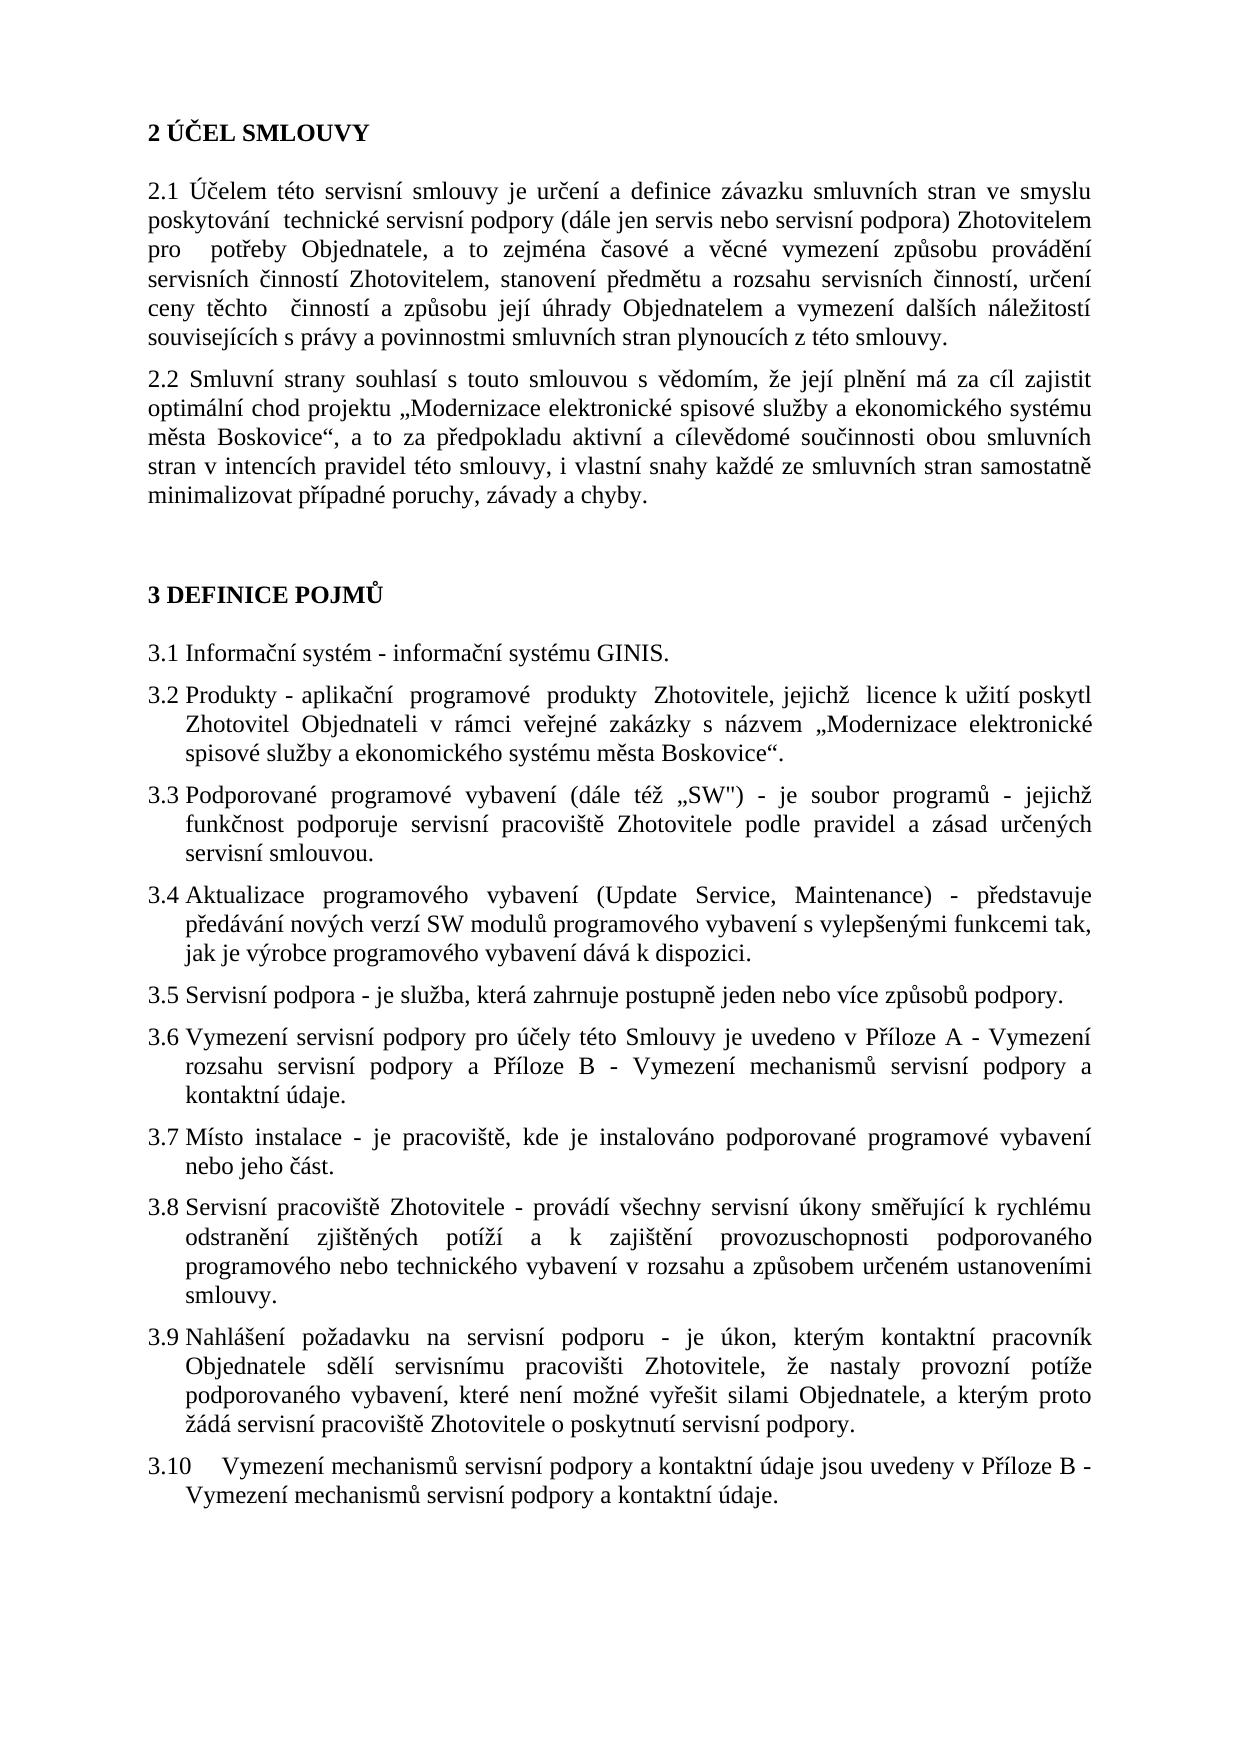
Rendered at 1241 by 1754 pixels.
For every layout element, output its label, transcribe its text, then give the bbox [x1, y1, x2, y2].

list Informační systém - informační systému GINIS. [148, 638, 1093, 667]
list Vymezení servisní podpory pro účely této Smlouvy je uvedeno v Příloze A - Vymezení rozsahu servisní podpory a Příloze B - Vymezení mechanismů servisní podpory a kontaktní údaje. [148, 1022, 1093, 1109]
list Místo instalace - je pracoviště, kde je instalováno podporované programové vybavení nebo jeho část. [148, 1122, 1093, 1180]
list Podporované programové vybavení (dále též „SW") - je soubor programů - jejichž funkčnost podporuje servisní pracoviště Zhotovitele podle pravidel a zásad určených servisní smlouvou. [148, 780, 1093, 867]
subtitle 3 DEFINICE POJMŮ [148, 580, 1093, 609]
subtitle 2 ÚČEL SMLOUVY [148, 118, 1093, 147]
list Produkty - aplikační programové produkty Zhotovitele, jejichž licence k užití poskytl Zhotovitel Objednateli v rámci veřejné zakázky s názvem „Modernizace elektronické spisové služby a ekonomického systému města Boskovice“. [148, 680, 1093, 767]
list 2.1 Účelem této servisní smlouvy je určení a definice závazku smluvních stran ve smyslu poskytování technické servisní podpory (dále jen servis nebo servisní podpora) Zhotovitelem pro potřeby Objednatele, a to zejména časové a věcné vymezení způsobu provádění servisních činností Zhotovitelem, stanovení předmětu a rozsahu servisních činností, určení ceny těchto činností a způsobu její úhrady Objednatelem a vymezení dalších náležitostí souvisejících s právy a povinnostmi smluvních stran plynoucích z této smlouvy. [148, 176, 1093, 351]
list Aktualizace programového vybavení (Update Service, Maintenance) - představuje předávání nových verzí SW modulů programového vybavení s vylepšenými funkcemi tak, jak je výrobce programového vybavení dává k dispozici. [148, 880, 1093, 967]
list Nahlášení požadavku na servisní podporu - je úkon, kterým kontaktní pracovník Objednatele sdělí servisnímu pracovišti Zhotovitele, že nastaly provozní potíže podporovaného vybavení, které není možné vyřešit silami Objednatele, a kterým proto žádá servisní pracoviště Zhotovitele o poskytnutí servisní podpory. [148, 1322, 1093, 1438]
list Servisní podpora - je služba, která zahrnuje postupně jeden nebo více způsobů podpory. [148, 980, 1093, 1009]
list 2.2 Smluvní strany souhlasí s touto smlouvou s vědomím, že její plnění má za cíl zajistit optimální chod projektu „Modernizace elektronické spisové služby a ekonomického systému města Boskovice“, a to za předpokladu aktivní a cílevědomé součinnosti obou smluvních stran v intencích pravidel této smlouvy, i vlastní snahy každé ze smluvních stran samostatně minimalizovat případné poruchy, závady a chyby. [148, 364, 1093, 509]
list Vymezení mechanismů servisní podpory a kontaktní údaje jsou uvedeny v Příloze B - Vymezení mechanismů servisní podpory a kontaktní údaje. [148, 1451, 1093, 1509]
list Servisní pracoviště Zhotovitele - provádí všechny servisní úkony směřující k rychlému odstranění zjištěných potíží a k zajištění provozuschopnosti podporovaného programového nebo technického vybavení v rozsahu a způsobem určeném ustanoveními smlouvy. [148, 1192, 1093, 1309]
